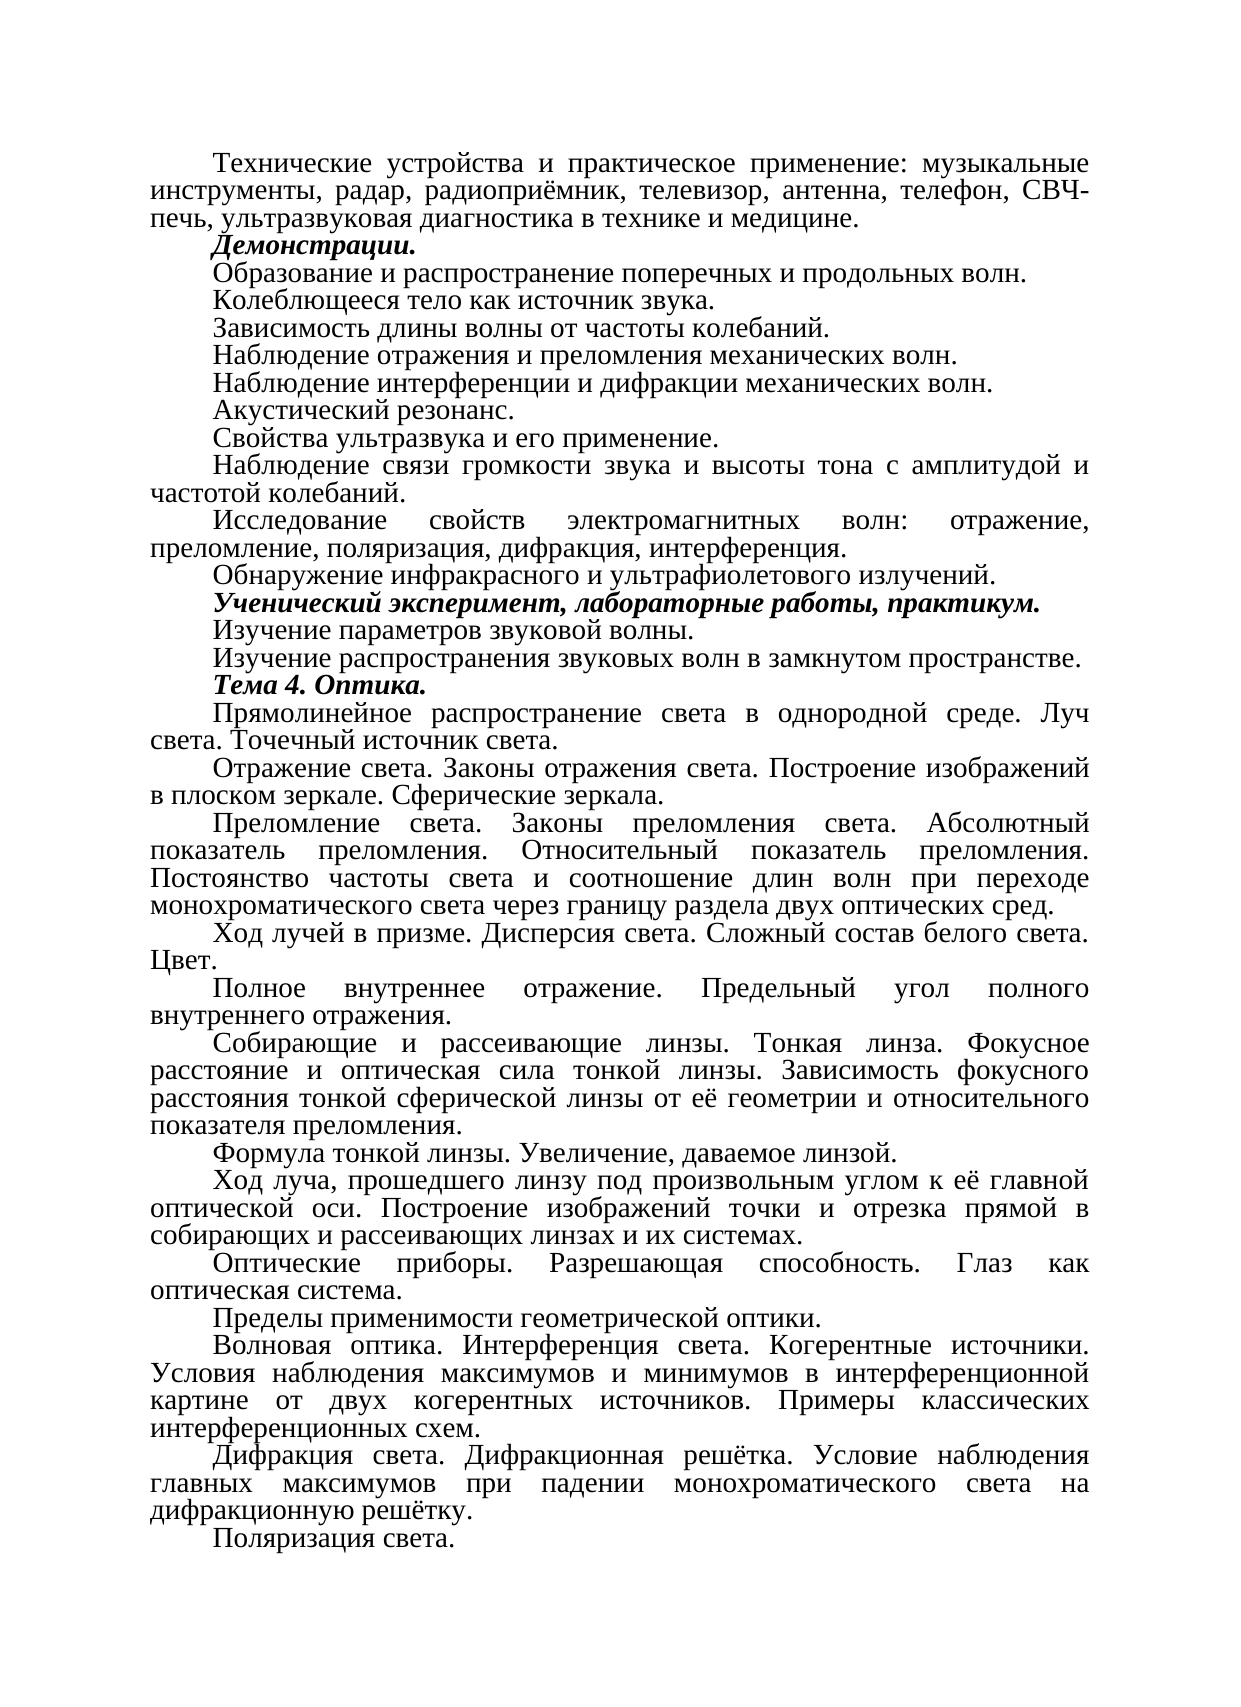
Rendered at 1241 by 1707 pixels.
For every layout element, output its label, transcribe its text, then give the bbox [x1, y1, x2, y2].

text Полное внутреннее отражение. Предельный угол полного внутреннего отражения. [150, 975, 1090, 1030]
text Изучение распространения звуковых волн в замкнутом пространстве. [150, 645, 1090, 672]
text Собирающие и рассеивающие линзы. Тонкая линза. Фокусное расстояние и оптическая сила тонкой линзы. Зависимость фокусного расстояния тонкой сферической линзы от её геометрии и относительного показателя преломления. [150, 1030, 1090, 1140]
text Колеблющееся тело как источник звука. [150, 287, 1090, 315]
text Изучение параметров звуковой волны. [150, 617, 1090, 645]
text Образование и распространение поперечных и продольных волн. [150, 260, 1090, 287]
text Исследование свойств электромагнитных волн: отражение, преломление, поляризация, дифракция, интерференция. [150, 507, 1090, 562]
text Волновая оптика. Интерференция света. Когерентные источники. Условия наблюдения максимумов и минимумов в интерференционной картине от двух когерентных источников. Примеры классических интерференционных схем. [150, 1332, 1090, 1442]
text Преломление света. Законы преломления света. Абсолютный показатель преломления. Относительный показатель преломления. Постоянство частоты света и соотношение длин волн при переходе монохроматического света через границу раздела двух оптических сред. [150, 810, 1090, 920]
text Ход луча, прошедшего линзу под произвольным углом к её главной оптической оси. Построение изображений точки и отрезка прямой в собирающих и рассеивающих линзах и их системах. [150, 1167, 1090, 1250]
text Ход лучей в призме. Дисперсия света. Сложный состав белого света. Цвет. [150, 920, 1090, 975]
text Пределы применимости геометрической оптики. [150, 1305, 1090, 1332]
text Наблюдение интерференции и дифракции механических волн. [150, 370, 1090, 397]
text Демонстрации. [150, 232, 1090, 260]
text Зависимость длины волны от частоты колебаний. [150, 315, 1090, 342]
text Наблюдение связи громкости звука и высоты тона с амплитудой и частотой колебаний. [150, 452, 1090, 507]
text Свойства ультразвука и его применение. [150, 425, 1090, 452]
text Обнаружение инфракрасного и ультрафиолетового излучений. [150, 562, 1090, 590]
text Ученический эксперимент, лабораторные работы, практикум. [150, 590, 1090, 617]
text Акустический резонанс. [150, 397, 1090, 425]
text Отражение света. Законы отражения света. Построение изображений в плоском зеркале. Сферические зеркала. [150, 755, 1090, 810]
text Поляризация света. [150, 1525, 1090, 1552]
text Дифракция света. Дифракционная решётка. Условие наблюдения главных максимумов при падении монохроматического света на дифракционную решётку. [150, 1442, 1090, 1525]
text Наблюдение отражения и преломления механических волн. [150, 342, 1090, 370]
text Прямолинейное распространение света в однородной среде. Луч света. Точечный источник света. [150, 700, 1090, 755]
text Технические устройства и практическое применение: музыкальные инструменты, радар, радиоприёмник, телевизор, антенна, телефон, СВЧ-печь, ультразвуковая диагностика в технике и медицине. [150, 150, 1090, 232]
text Тема 4. Оптика. [150, 672, 1090, 700]
text Оптические приборы. Разрешающая способность. Глаз как оптическая система. [150, 1250, 1090, 1305]
text Формула тонкой линзы. Увеличение, даваемое линзой. [150, 1140, 1090, 1167]
